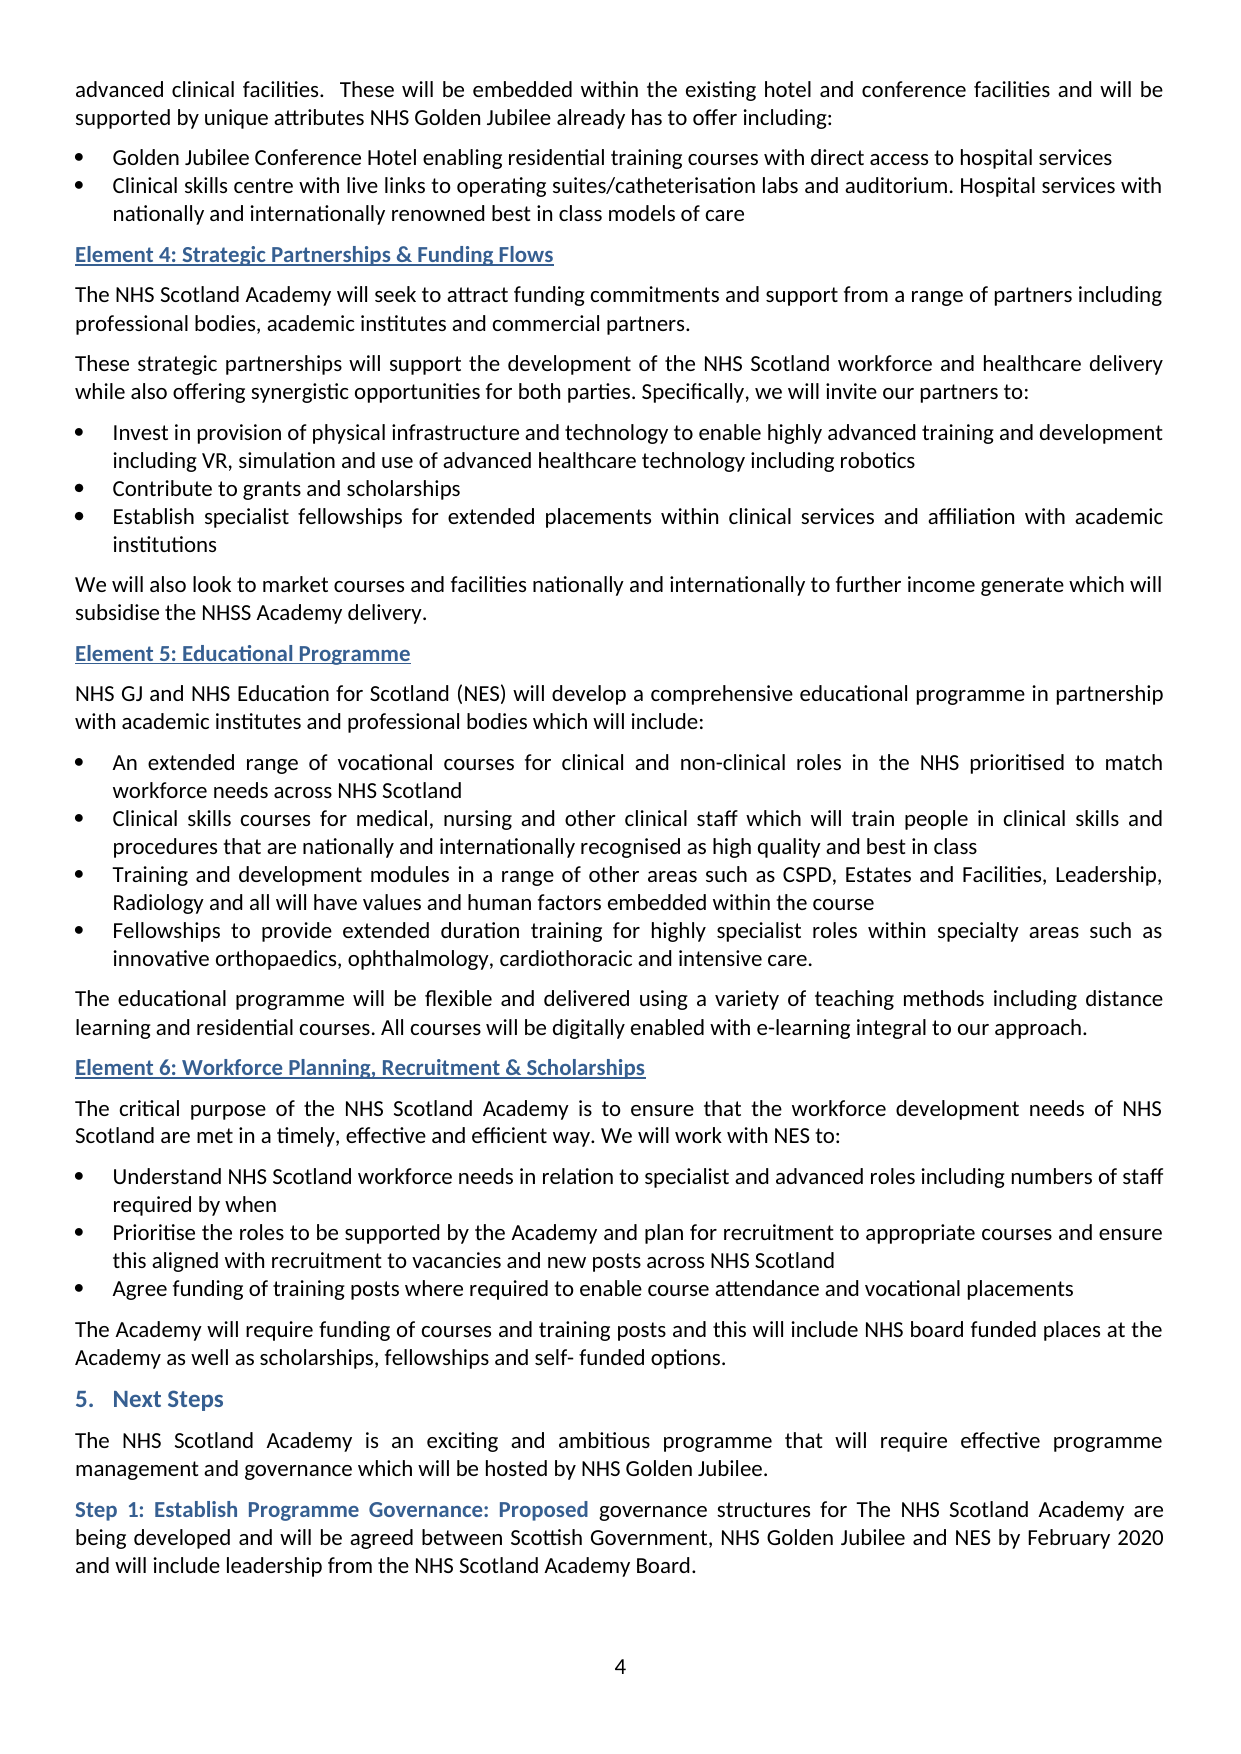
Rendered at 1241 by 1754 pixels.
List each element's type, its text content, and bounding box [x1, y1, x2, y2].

text Element 6: Workforce Planning, Recruitment & Scholarships [75, 1053, 1165, 1081]
subtitle Next Steps [75, 1383, 1165, 1414]
text The NHS Scotland Academy will seek to attract funding commitments and support from a range of partners including professional bodies, academic institutes and commercial partners. [75, 281, 1165, 337]
list Clinical skills courses for medical, nursing and other clinical staff which will train people in clinical skills and procedures that are nationally and internationally recognised as high quality and best in class [75, 804, 1165, 860]
list Contribute to grants and scholarships [75, 474, 1165, 502]
list Fellowships to provide extended duration training for highly specialist roles within specialty areas such as innovative orthopaedics, ophthalmology, cardiothoracic and intensive care. [75, 916, 1165, 972]
text Element 5: Educational Programme [75, 639, 1165, 667]
text Element 4: Strategic Partnerships & Funding Flows [75, 240, 1165, 268]
text Step 1: Establish Programme Governance: Proposed governance structures for The NHS Scotland Academy are being developed and will be agreed between Scottish Government, NHS Golden Jubilee and NES by February 2020 and will include leadership from the NHS Scotland Academy Board. [75, 1495, 1165, 1579]
list Understand NHS Scotland workforce needs in relation to specialist and advanced roles including numbers of staff required by when [75, 1162, 1165, 1218]
text These strategic partnerships will support the development of the NHS Scotland workforce and healthcare delivery while also offering synergistic opportunities for both parties. Specifically, we will invite our partners to: [75, 349, 1165, 405]
list Clinical skills centre with live links to operating suites/catheterisation labs and auditorium. Hospital services with nationally and internationally renowned best in class models of care [75, 172, 1165, 228]
list Agree funding of training posts where required to enable course attendance and vocational placements [75, 1274, 1165, 1302]
list Prioritise the roles to be supported by the Academy and plan for recruitment to appropriate courses and ensure this aligned with recruitment to vacancies and new posts across NHS Scotland [75, 1218, 1165, 1274]
text The critical purpose of the NHS Scotland Academy is to ensure that the workforce development needs of NHS Scotland are met in a timely, effective and efficient way. We will work with NES to: [75, 1094, 1165, 1150]
list Establish specialist fellowships for extended placements within clinical services and affiliation with academic institutions [75, 502, 1165, 558]
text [75, 75, 1165, 131]
text The NHS Scotland Academy is an exciting and ambitious programme that will require effective programme management and governance which will be hosted by NHS Golden Jubilee. [75, 1426, 1165, 1482]
text We will also look to market courses and facilities nationally and internationally to further income generate which will subsidise the NHSS Academy delivery. [75, 570, 1165, 626]
list An extended range of vocational courses for clinical and non-clinical roles in the NHS prioritised to match workforce needs across NHS Scotland [75, 748, 1165, 804]
list Invest in provision of physical infrastructure and technology to enable highly advanced training and development including VR, simulation and use of advanced healthcare technology including robotics [75, 418, 1165, 474]
text NHS GJ and NHS Education for Scotland (NES) will develop a comprehensive educational programme in partnership with academic institutes and professional bodies which will include: [75, 679, 1165, 735]
list Golden Jubilee Conference Hotel enabling residential training courses with direct access to hospital services [75, 143, 1165, 172]
list Training and development modules in a range of other areas such as CSPD, Estates and Facilities, Leadership, Radiology and all will have values and human factors embedded within the course [75, 860, 1165, 916]
text The Academy will require funding of courses and training posts and this will include NHS board funded places at the Academy as well as scholarships, fellowships and self- funded options. [75, 1315, 1165, 1371]
text The educational programme will be flexible and delivered using a variety of teaching methods including distance learning and residential courses. All courses will be digitally enabled with e-learning integral to our approach. [75, 984, 1165, 1041]
